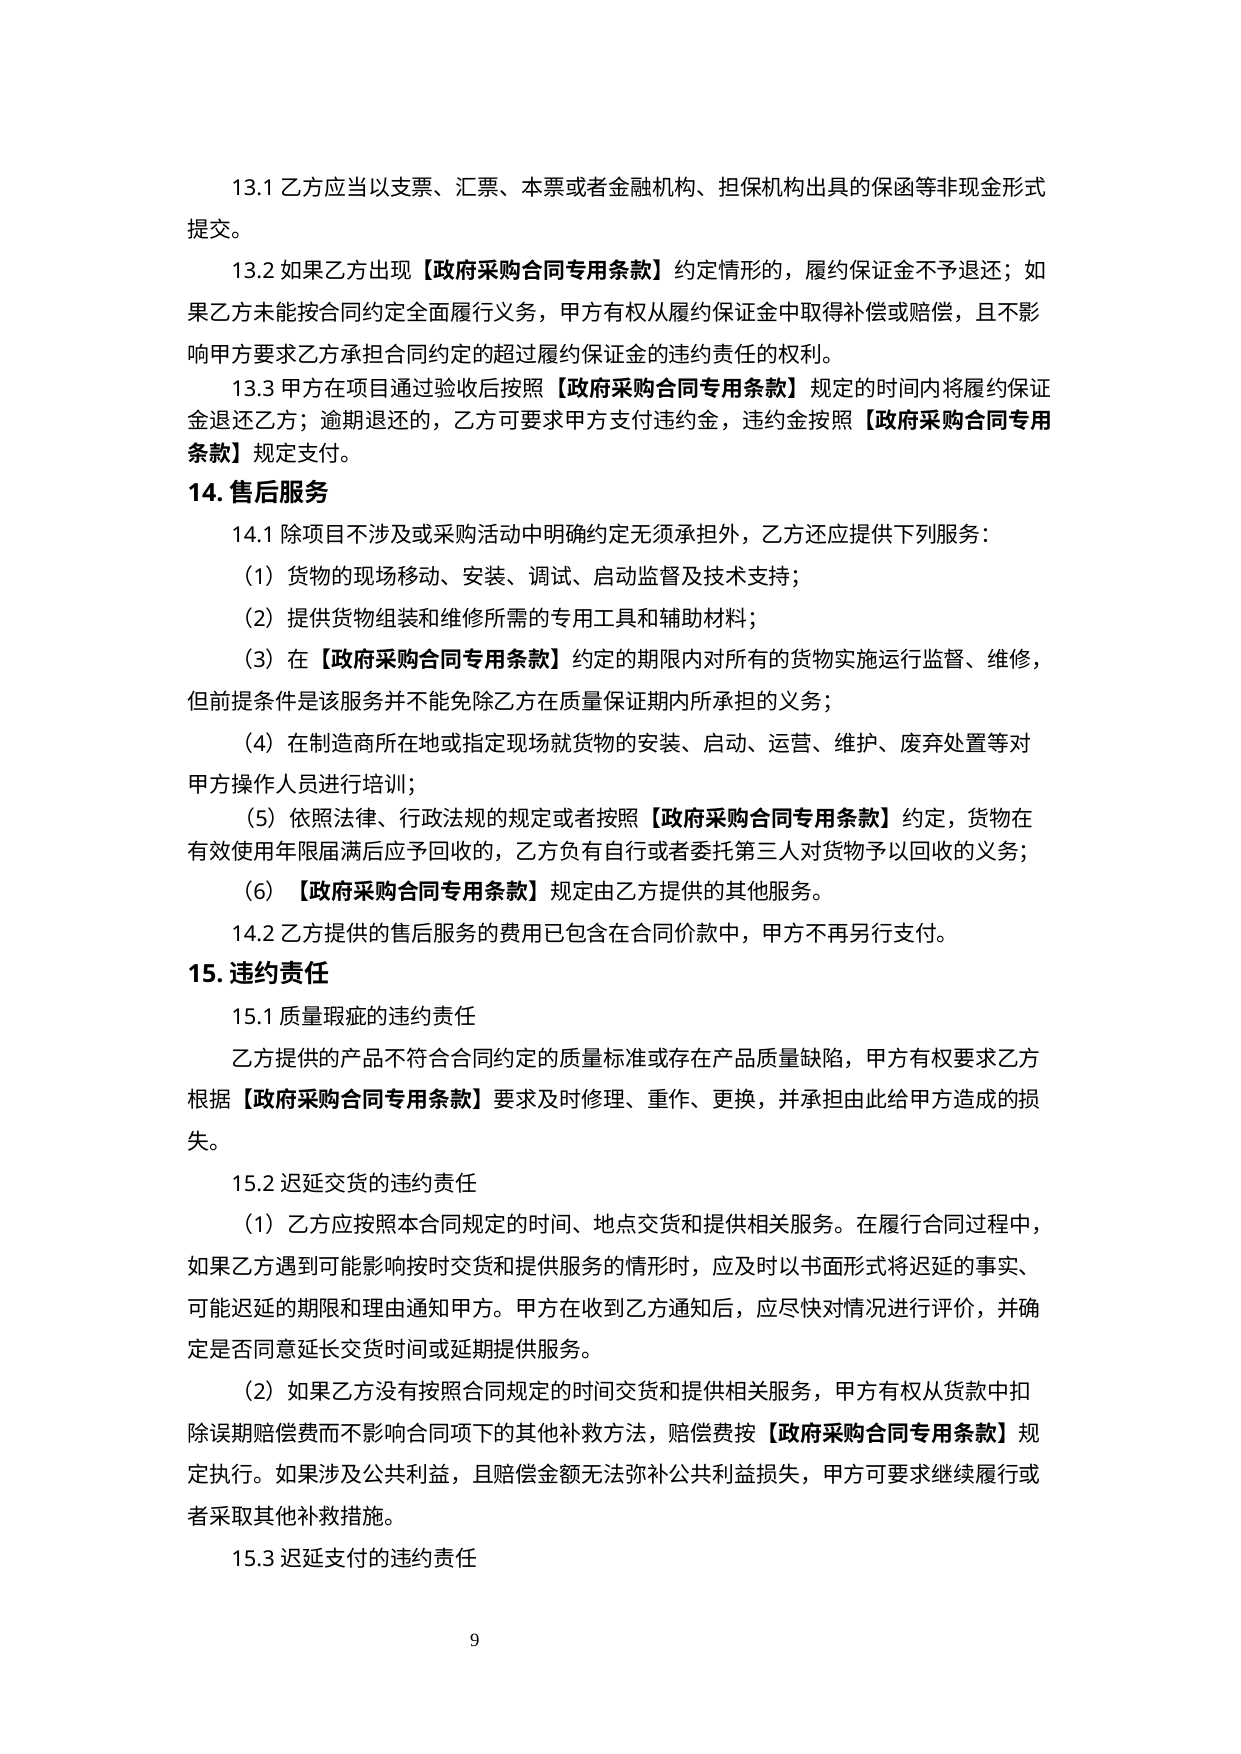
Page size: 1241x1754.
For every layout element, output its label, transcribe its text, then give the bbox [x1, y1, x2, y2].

text 14. 售后服务 [187, 468, 1053, 509]
text 15.3 迟延支付的违约责任 [187, 1533, 1053, 1574]
text （2）提供货物组装和维修所需的专用工具和辅助材料； [187, 593, 1053, 634]
text （2）如果乙方没有按照合同规定的时间交货和提供相关服务，甲方有权从货款中扣除误期赔偿费而不影响合同项下的其他补救方法，赔偿费按【政府采购合同专用条款】规定执行。如果涉及公共利益，且赔偿金额无法弥补公共利益损失，甲方可要求继续履行或者采取其他补救措施。 [187, 1366, 1053, 1533]
text 13.3 甲方在项目通过验收后按照【政府采购合同专用条款】规定的时间内将履约保证金退还乙方；逾期退还的，乙方可要求甲方支付违约金，违约金按照【政府采购合同专用条款】规定支付。 [187, 370, 1053, 468]
text 14.1 除项目不涉及或采购活动中明确约定无须承担外，乙方还应提供下列服务： [187, 509, 1053, 551]
text （5）依照法律、行政法规的规定或者按照【政府采购合同专用条款】约定，货物在有效使用年限届满后应予回收的，乙方负有自行或者委托第三人对货物予以回收的义务； [187, 801, 1053, 866]
text 14.2 乙方提供的售后服务的费用已包含在合同价款中，甲方不再另行支付。 [187, 908, 1053, 949]
text （1）货物的现场移动、安装、调试、启动监督及技术支持； [187, 551, 1053, 593]
text 13.1 乙方应当以支票、汇票、本票或者金融机构、担保机构出具的保函等非现金形式提交。 [187, 162, 1053, 245]
text 15.1质量瑕疵的违约责任 [187, 991, 1053, 1033]
text （6）【政府采购合同专用条款】规定由乙方提供的其他服务。 [187, 866, 1053, 908]
text 乙方提供的产品不符合合同约定的质量标准或存在产品质量缺陷，甲方有权要求乙方根据【政府采购合同专用条款】要求及时修理、重作、更换，并承担由此给甲方造成的损失。 [187, 1033, 1053, 1158]
text 15. 违约责任 [187, 949, 1053, 991]
text （1）乙方应按照本合同规定的时间、地点交货和提供相关服务。在履行合同过程中，如果乙方遇到可能影响按时交货和提供服务的情形时，应及时以书面形式将迟延的事实、可能迟延的期限和理由通知甲方。甲方在收到乙方通知后，应尽快对情况进行评价，并确定是否同意延长交货时间或延期提供服务。 [187, 1199, 1053, 1366]
text 13.2 如果乙方出现【政府采购合同专用条款】约定情形的，履约保证金不予退还；如果乙方未能按合同约定全面履行义务，甲方有权从履约保证金中取得补偿或赔偿，且不影响甲方要求乙方承担合同约定的超过履约保证金的违约责任的权利。 [187, 245, 1053, 370]
text （3）在【政府采购合同专用条款】约定的期限内对所有的货物实施运行监督、维修，但前提条件是该服务并不能免除乙方在质量保证期内所承担的义务； [187, 634, 1053, 718]
text 15.2 迟延交货的违约责任 [187, 1158, 1053, 1199]
text （4）在制造商所在地或指定现场就货物的安装、启动、运营、维护、废弃处置等对甲方操作人员进行培训； [187, 718, 1053, 801]
